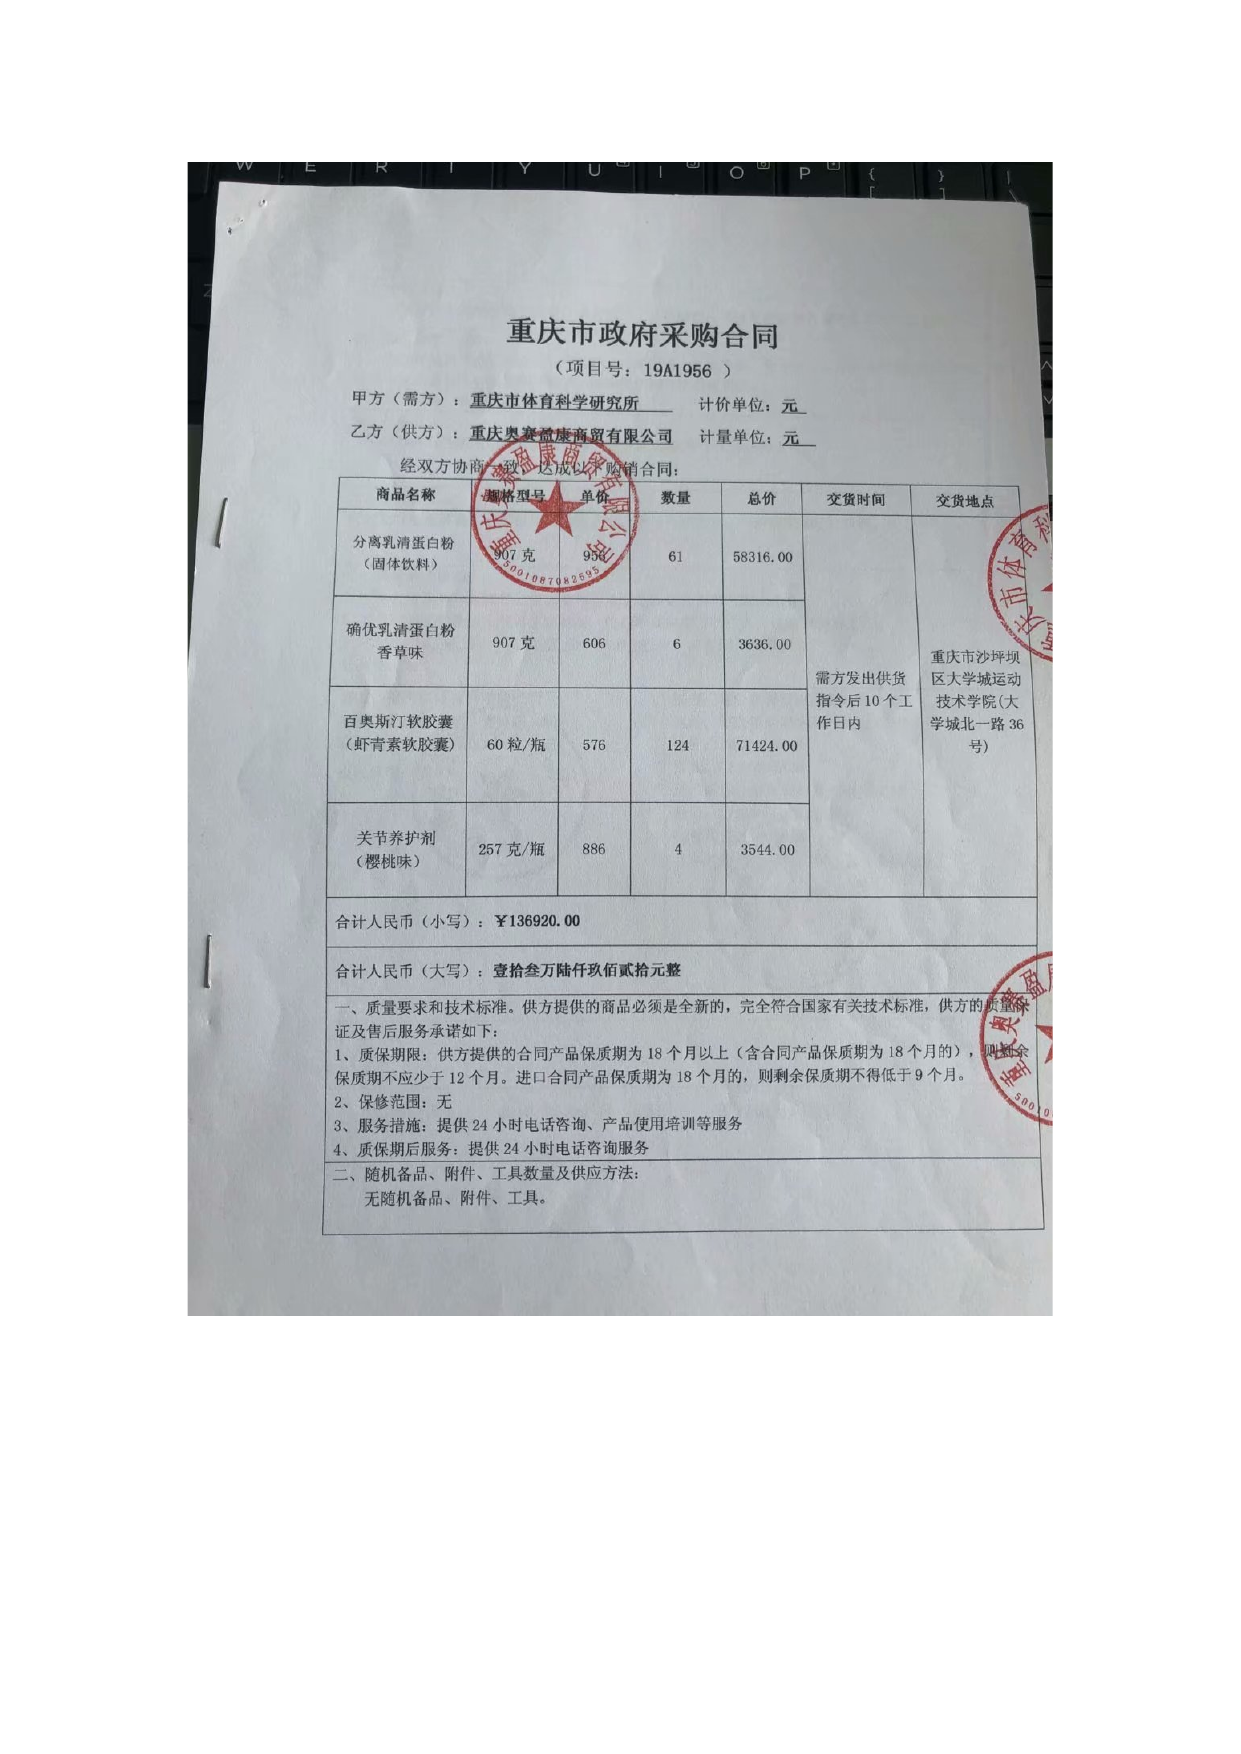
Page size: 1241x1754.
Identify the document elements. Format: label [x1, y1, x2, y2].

picture [187, 162, 1053, 1316]
